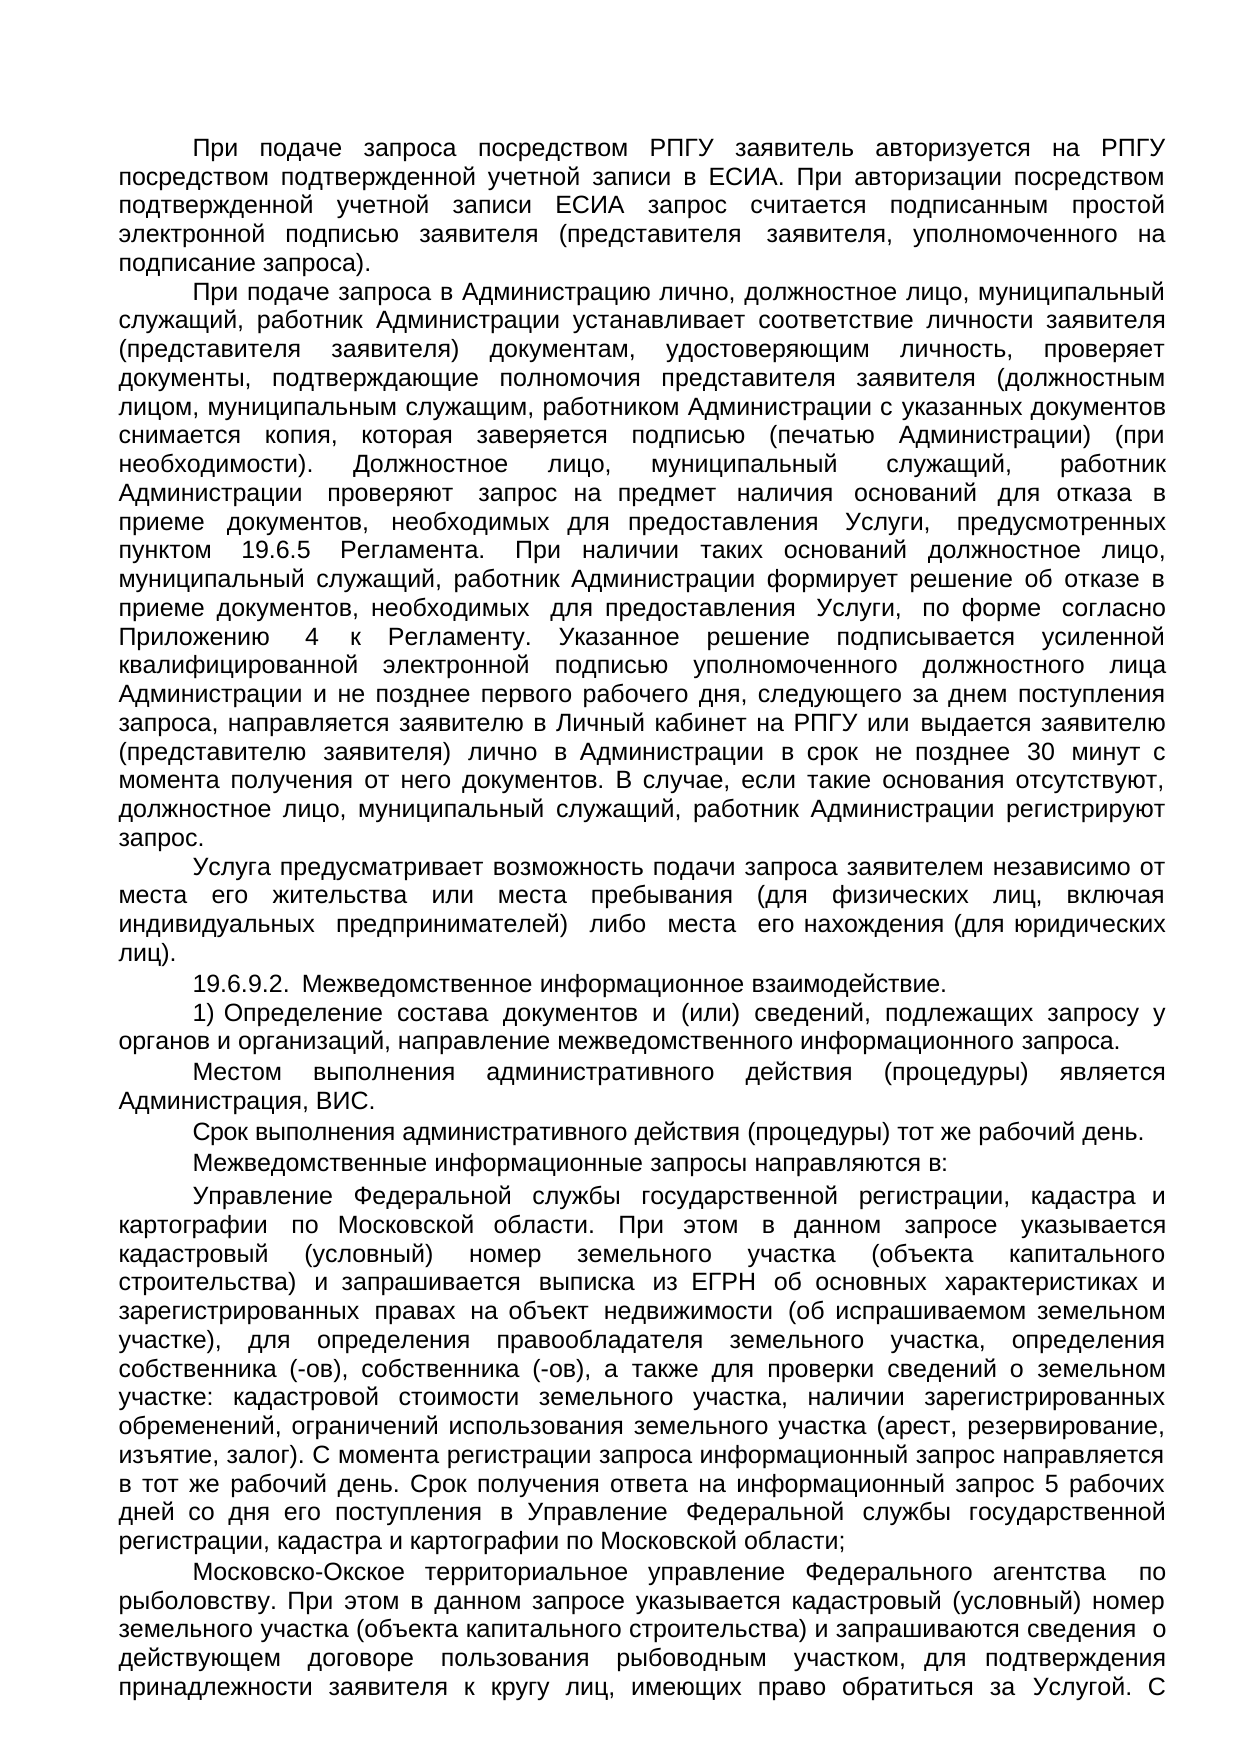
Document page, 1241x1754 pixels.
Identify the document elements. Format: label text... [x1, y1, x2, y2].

text При подаче запроса посредством РПГУ заявитель авторизуется на РПГУ посредством подтвержденной учетной записи в ЕСИА. При авторизации посредством подтвержденной учетной записи ЕСИА запрос считается подписанным простой электронной подписью заявителя (представителя заявителя, уполномоченного на подписание запроса). [118, 133, 1166, 277]
list Определение состава документов и (или) сведений, подлежащих запросу у органов и организаций, направление межведомственного информационного запроса. [118, 997, 1166, 1055]
text Управление Федеральной службы государственной регистрации, кадастра и картографии по Московской области. При этом в данном запросе указывается кадастровый (условный) номер земельного участка (объекта капитального строительства) и запрашивается выписка из ЕГРН об основных характеристиках и зарегистрированных правах на объект недвижимости (об испрашиваемом земельном участке), для определения правообладателя земельного участка, определения собственника (-ов), собственника (-ов), а также для проверки сведений о земельном участке: кадастровой стоимости земельного участка, наличии зарегистрированных обременений, ограничений использования земельного участка (арест, резервирование, изъятие, залог). С момента регистрации запроса информационный запрос направляется в тот же рабочий день. Срок получения ответа на информационный запрос 5 рабочих дней со дня его поступления в Управление Федеральной службы государственной регистрации, кадастра и картографии по Московской области; [118, 1181, 1166, 1555]
text Срок выполнения административного действия (процедуры) тот же рабочий день. [118, 1117, 1166, 1145]
list Межведомственное информационное взаимодействие. [192, 969, 1166, 997]
text Межведомственные информационные запросы направляются в: [192, 1147, 1166, 1176]
text При подаче запроса в Администрацию лично, должностное лицо, муниципальный служащий, работник Администрации устанавливает соответствие личности заявителя (представителя заявителя) документам, удостоверяющим личность, проверяет документы, подтверждающие полномочия представителя заявителя (должностным лицом, муниципальным служащим, работником Администрации с указанных документов снимается копия, которая заверяется подписью (печатью Администрации) (при необходимости). Должностное лицо, муниципальный служащий, работник Администрации проверяют запрос на предмет наличия оснований для отказа в приеме документов, необходимых для предоставления Услуги, предусмотренных пунктом 19.6.5 Регламента. При наличии таких оснований должностное лицо, муниципальный служащий, работник Администрации формирует решение об отказе в приеме документов, необходимых для предоставления Услуги, по форме согласно Приложению 4 к Регламенту. Указанное решение подписывается усиленной квалифицированной электронной подписью уполномоченного должностного лица Администрации и не позднее первого рабочего дня, следующего за днем поступления запроса, направляется заявителю в Личный кабинет на РПГУ или выдается заявителю (представителю заявителя) лично в Администрации в срок не позднее 30 минут с момента получения от него документов. В случае, если такие основания отсутствуют, должностное лицо, муниципальный служащий, работник Администрации регистрируют запрос. [118, 277, 1166, 852]
text Услуга предусматривает возможность подачи запроса заявителем независимо от места его жительства или места пребывания (для физических лиц, включая индивидуальных предпринимателей) либо места его нахождения (для юридических лиц). [118, 852, 1166, 967]
text Местом выполнения административного действия (процедуры) является Администрация, ВИС. [118, 1057, 1166, 1114]
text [118, 1557, 1166, 1701]
